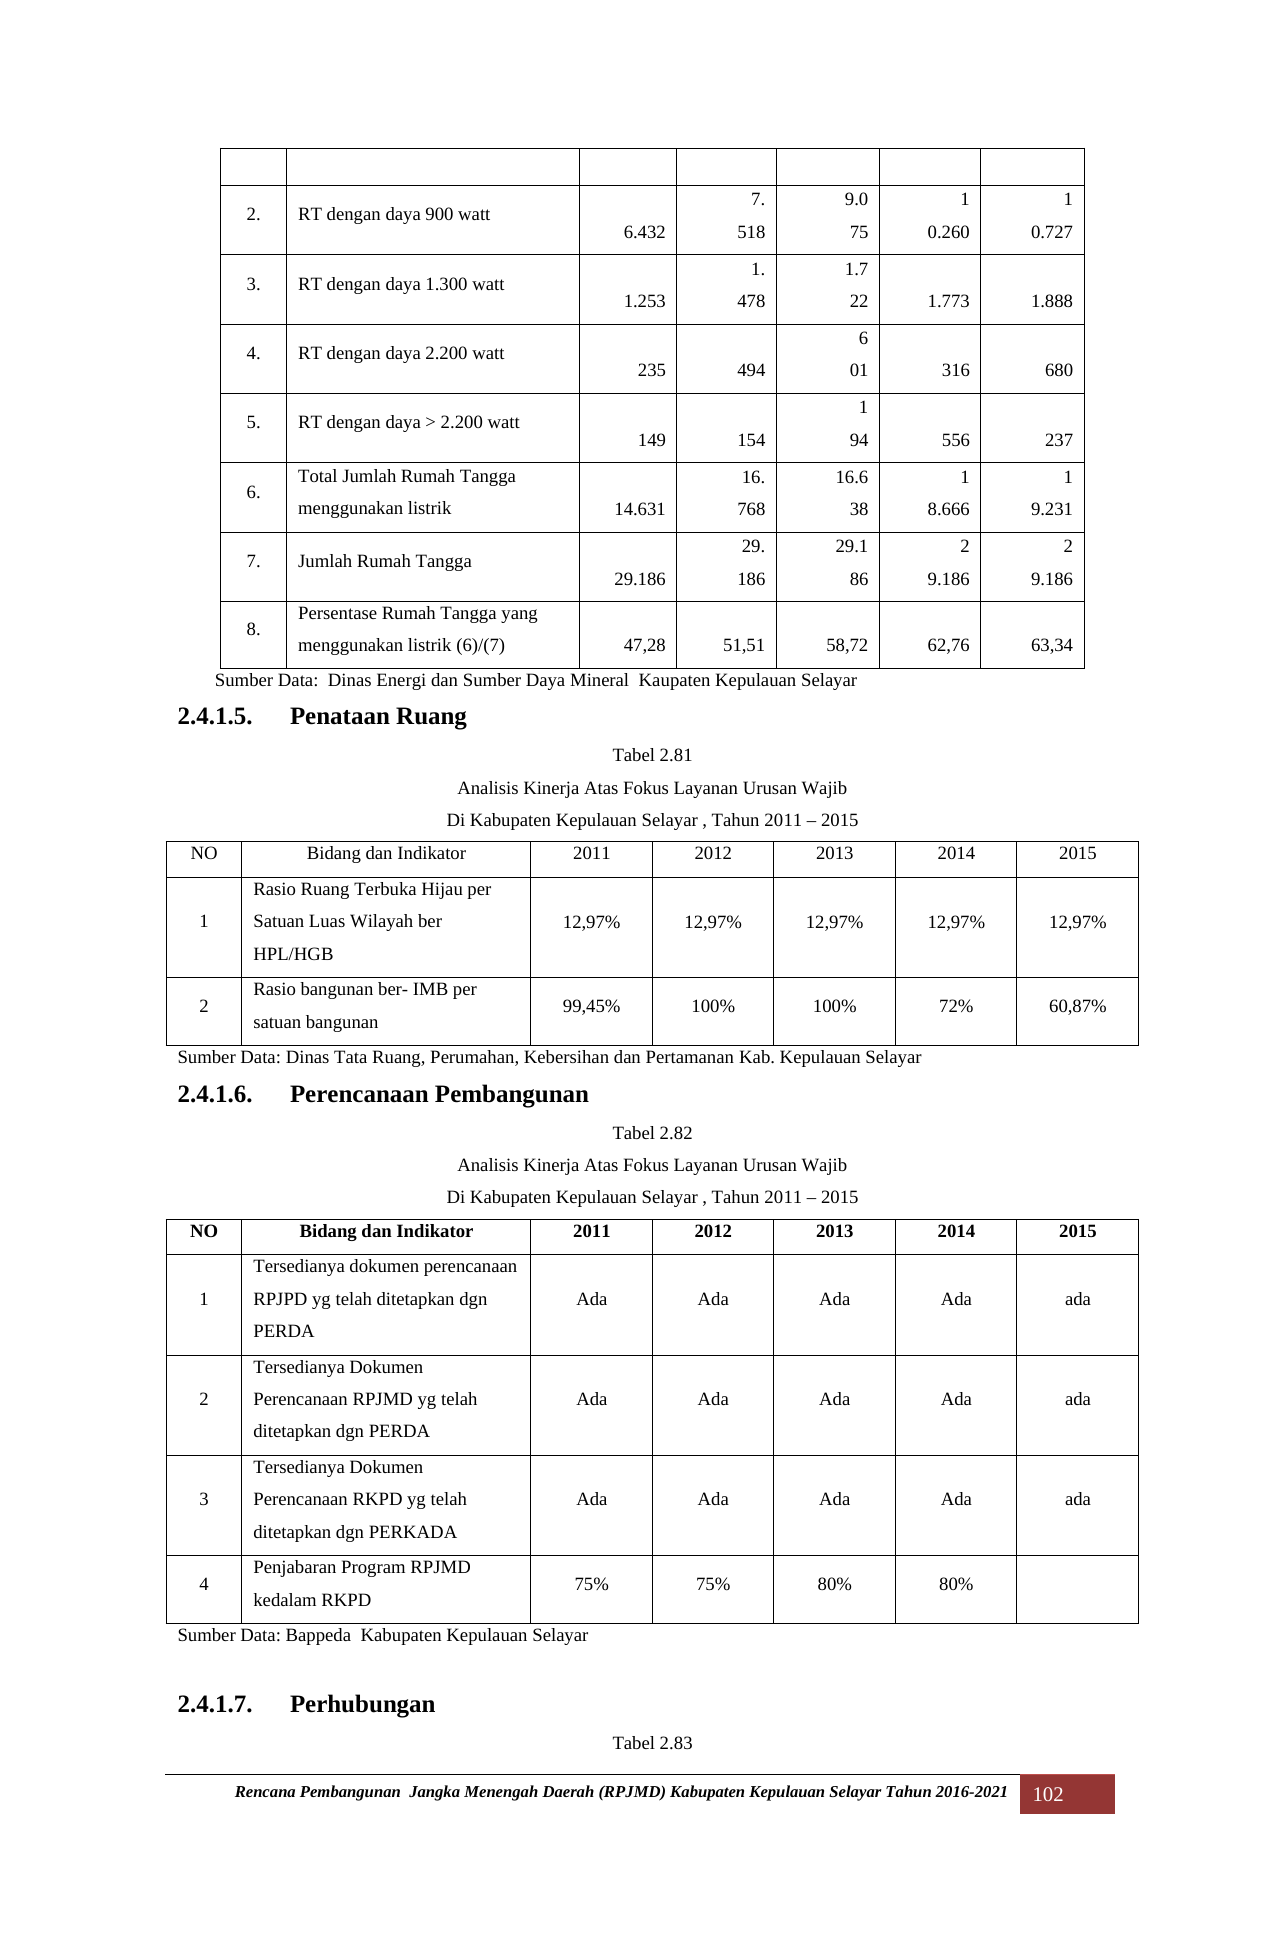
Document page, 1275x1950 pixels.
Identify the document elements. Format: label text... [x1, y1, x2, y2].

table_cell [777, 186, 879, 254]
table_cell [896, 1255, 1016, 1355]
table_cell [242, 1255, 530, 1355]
text Analisis Kinerja Atas Fokus Layanan Urusan Wajib [177, 1154, 1127, 1176]
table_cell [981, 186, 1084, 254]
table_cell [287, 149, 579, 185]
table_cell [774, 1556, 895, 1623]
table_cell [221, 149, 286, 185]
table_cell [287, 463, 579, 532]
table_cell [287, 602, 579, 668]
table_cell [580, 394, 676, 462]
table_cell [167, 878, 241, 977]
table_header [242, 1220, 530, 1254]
text Tabel 2.81 [177, 744, 1127, 766]
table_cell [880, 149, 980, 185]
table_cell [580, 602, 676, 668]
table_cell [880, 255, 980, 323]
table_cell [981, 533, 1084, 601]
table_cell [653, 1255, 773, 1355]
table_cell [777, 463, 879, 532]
text Sumber Data: Dinas Tata Ruang, Perumahan, Kebersihan dan Pertamanan Kab. Kepulauan Selayar [177, 1046, 1127, 1068]
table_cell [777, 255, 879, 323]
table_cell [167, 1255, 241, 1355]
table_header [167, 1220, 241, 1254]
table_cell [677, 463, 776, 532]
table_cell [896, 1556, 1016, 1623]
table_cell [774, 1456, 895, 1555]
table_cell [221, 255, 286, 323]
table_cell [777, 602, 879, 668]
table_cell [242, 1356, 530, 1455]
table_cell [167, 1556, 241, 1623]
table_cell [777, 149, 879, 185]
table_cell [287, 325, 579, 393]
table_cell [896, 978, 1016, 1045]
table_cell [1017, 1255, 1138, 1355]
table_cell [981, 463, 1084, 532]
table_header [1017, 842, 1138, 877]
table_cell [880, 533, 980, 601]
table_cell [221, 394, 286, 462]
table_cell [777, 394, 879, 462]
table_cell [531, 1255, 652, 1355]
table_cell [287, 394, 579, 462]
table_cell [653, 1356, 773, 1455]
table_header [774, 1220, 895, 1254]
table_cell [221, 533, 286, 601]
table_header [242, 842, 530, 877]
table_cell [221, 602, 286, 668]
text Di Kabupaten Kepulauan Selayar , Tahun 2011 – 2015 [177, 809, 1127, 831]
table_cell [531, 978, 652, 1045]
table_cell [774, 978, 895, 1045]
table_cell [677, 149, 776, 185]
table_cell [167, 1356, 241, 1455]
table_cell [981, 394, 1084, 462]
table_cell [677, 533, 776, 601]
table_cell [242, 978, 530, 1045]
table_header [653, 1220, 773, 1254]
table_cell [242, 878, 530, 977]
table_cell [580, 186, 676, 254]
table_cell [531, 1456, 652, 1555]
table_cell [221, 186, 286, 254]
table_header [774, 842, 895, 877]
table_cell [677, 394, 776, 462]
text Sumber Data: Dinas Energi dan Sumber Daya Mineral Kaupaten Kepulauan Selayar [177, 669, 1127, 691]
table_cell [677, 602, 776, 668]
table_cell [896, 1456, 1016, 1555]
text Di Kabupaten Kepulauan Selayar , Tahun 2011 – 2015 [177, 1186, 1127, 1208]
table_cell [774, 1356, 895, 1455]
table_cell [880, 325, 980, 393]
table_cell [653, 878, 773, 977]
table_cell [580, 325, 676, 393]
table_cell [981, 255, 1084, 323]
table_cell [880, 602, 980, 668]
list Perhubungan [177, 1689, 1127, 1718]
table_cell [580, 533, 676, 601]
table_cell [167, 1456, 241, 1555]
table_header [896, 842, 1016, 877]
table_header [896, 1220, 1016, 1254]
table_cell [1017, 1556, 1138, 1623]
list Perencanaan Pembangunan [177, 1079, 1127, 1107]
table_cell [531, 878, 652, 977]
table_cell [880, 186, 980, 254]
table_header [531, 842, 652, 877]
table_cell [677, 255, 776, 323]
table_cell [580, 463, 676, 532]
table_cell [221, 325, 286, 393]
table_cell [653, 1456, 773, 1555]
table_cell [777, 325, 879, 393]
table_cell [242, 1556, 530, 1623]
text Analisis Kinerja Atas Fokus Layanan Urusan Wajib [177, 777, 1127, 798]
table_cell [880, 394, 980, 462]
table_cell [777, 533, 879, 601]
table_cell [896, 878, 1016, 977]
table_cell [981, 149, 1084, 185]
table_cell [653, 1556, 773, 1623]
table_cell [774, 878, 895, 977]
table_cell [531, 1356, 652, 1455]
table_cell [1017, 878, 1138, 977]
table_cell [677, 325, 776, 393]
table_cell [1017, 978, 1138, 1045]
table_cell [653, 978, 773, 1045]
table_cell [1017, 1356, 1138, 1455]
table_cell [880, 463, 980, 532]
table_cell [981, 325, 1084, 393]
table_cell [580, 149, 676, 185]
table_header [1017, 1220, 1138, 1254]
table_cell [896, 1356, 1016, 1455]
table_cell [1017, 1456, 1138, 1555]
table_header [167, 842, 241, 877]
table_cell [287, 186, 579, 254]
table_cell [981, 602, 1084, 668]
text Sumber Data: Bappeda Kabupaten Kepulauan Selayar [177, 1624, 1127, 1646]
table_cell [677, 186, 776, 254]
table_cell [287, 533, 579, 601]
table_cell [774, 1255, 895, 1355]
list Penataan Ruang [177, 701, 1127, 730]
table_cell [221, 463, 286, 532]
text Tabel 2.83 [177, 1732, 1127, 1754]
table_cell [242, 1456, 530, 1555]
text Tabel 2.82 [177, 1122, 1127, 1143]
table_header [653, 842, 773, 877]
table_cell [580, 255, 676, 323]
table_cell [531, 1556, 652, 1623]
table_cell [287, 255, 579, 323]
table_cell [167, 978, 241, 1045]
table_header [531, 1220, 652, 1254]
